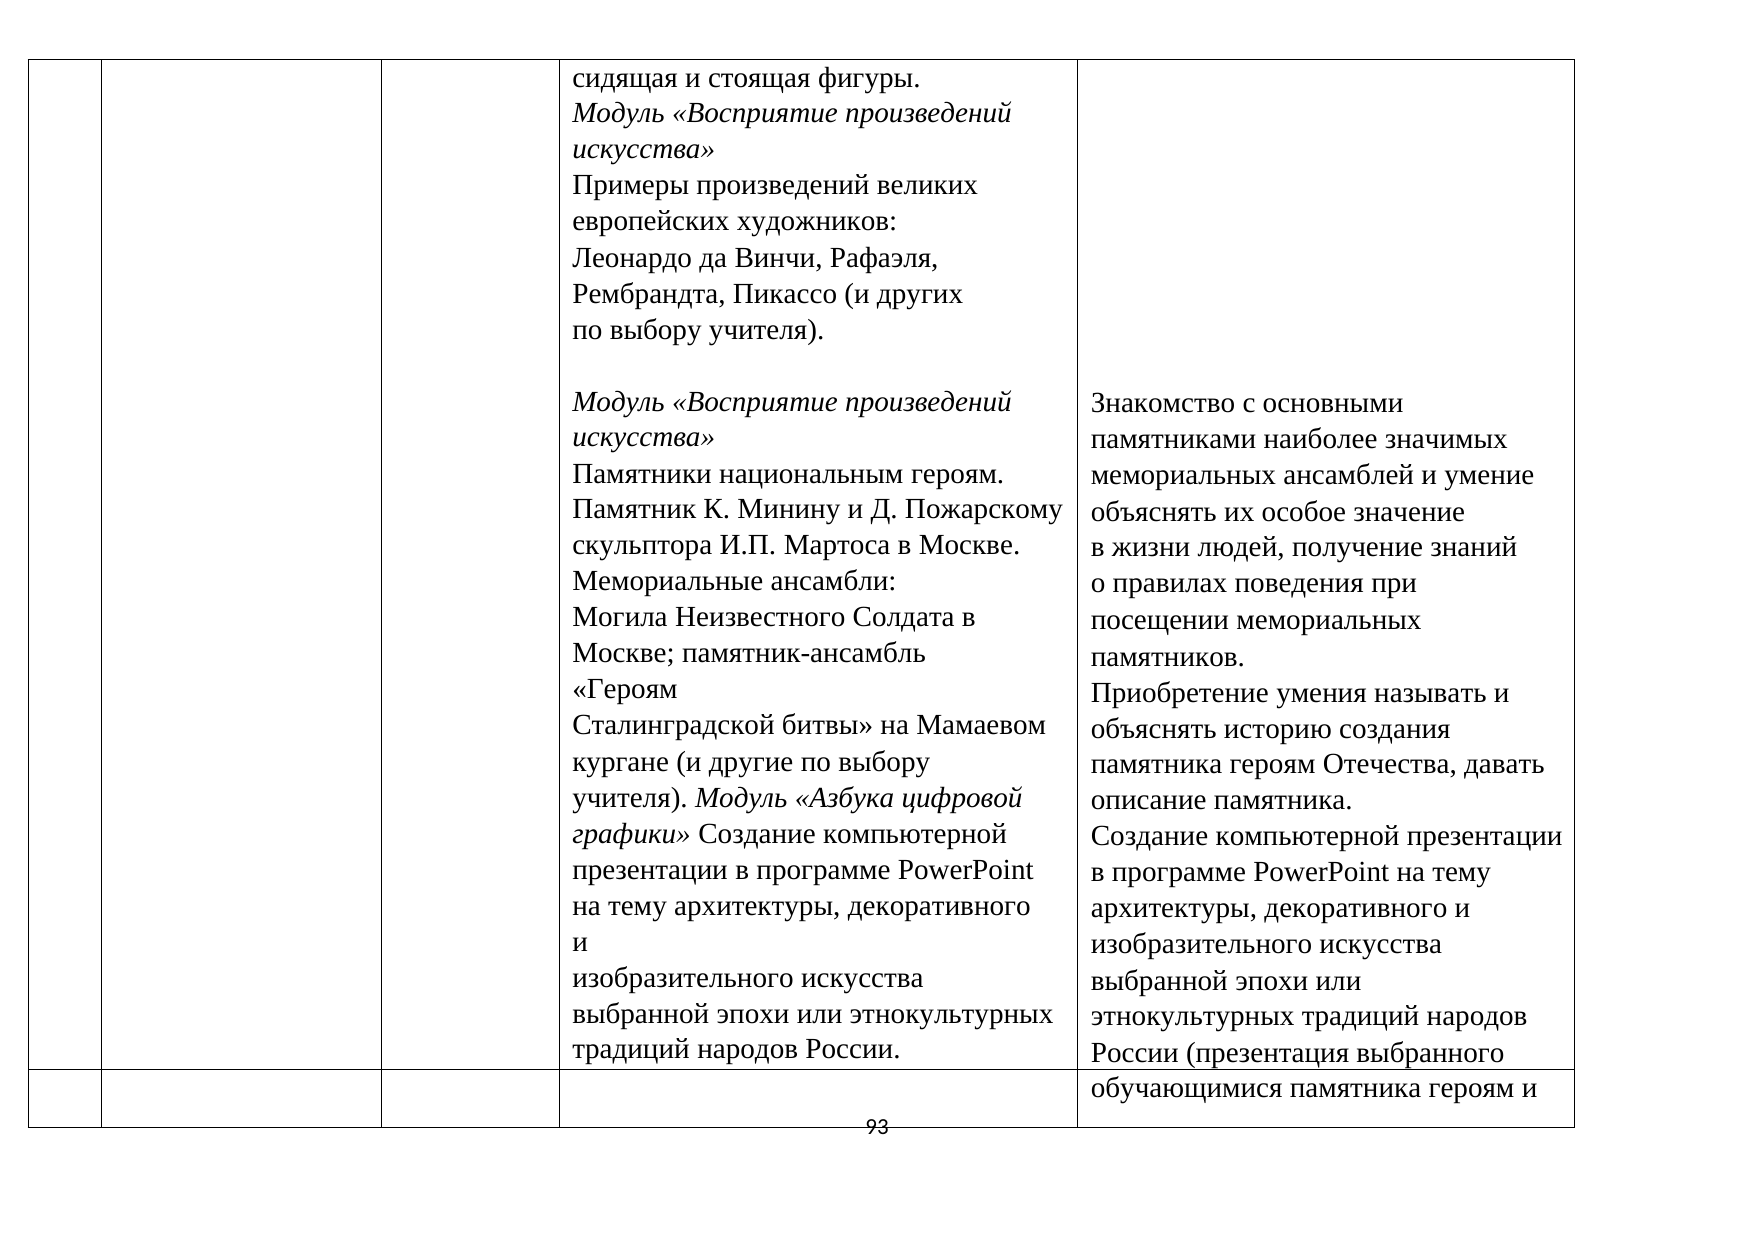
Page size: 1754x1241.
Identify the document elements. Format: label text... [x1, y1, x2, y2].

table_cell [29, 60, 101, 1069]
table_cell [382, 1070, 559, 1127]
table_cell [29, 1070, 101, 1127]
table_cell сидящая и стоящая фигуры. Модуль «Восприятие произведений искусства» Примеры произведений великих европейских художников: Леонардо да Винчи, Рафаэля, Рембрандта, Пикассо (и других по выбору учителя). Модуль «Восприятие произведений искусства» Памятники национальным героям. Памятник К. Минину и Д. Пожарскому скульптора И.П. Мартоса в Москве. Мемориальные ансамбли: Могила Неизвестного Солдата в Москве; памятник-ансамбль «Героям Сталинградской битвы» на Мамаевом кургане (и другие по выбору учителя). Модуль «Азбука цифровой графики» Создание компьютерной презентации в программе PowerPoint на тему архитектуры, декоративного и изобразительного искусства выбранной эпохи или этнокультурных традиций народов России. [560, 60, 1077, 1069]
table_cell [102, 60, 381, 1069]
table_cell Знакомство с основными памятниками наиболее значимых мемориальных ансамблей и умение объяснять их особое значение в жизни людей, получение знаний о правилах поведения при посещении мемориальных памятников. Приобретение умения называть и объяснять историю создания памятника героям Отечества, давать описание памятника. Создание компьютерной презентации в программе PowerPoint на тему архитектуры, декоративного и изобразительного искусства выбранной эпохи или этнокультурных традиций народов России (презентация выбранного [1078, 60, 1574, 1069]
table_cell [560, 1070, 1077, 1127]
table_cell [1078, 1070, 1574, 1127]
table_cell [382, 60, 559, 1069]
table_cell [102, 1070, 381, 1127]
